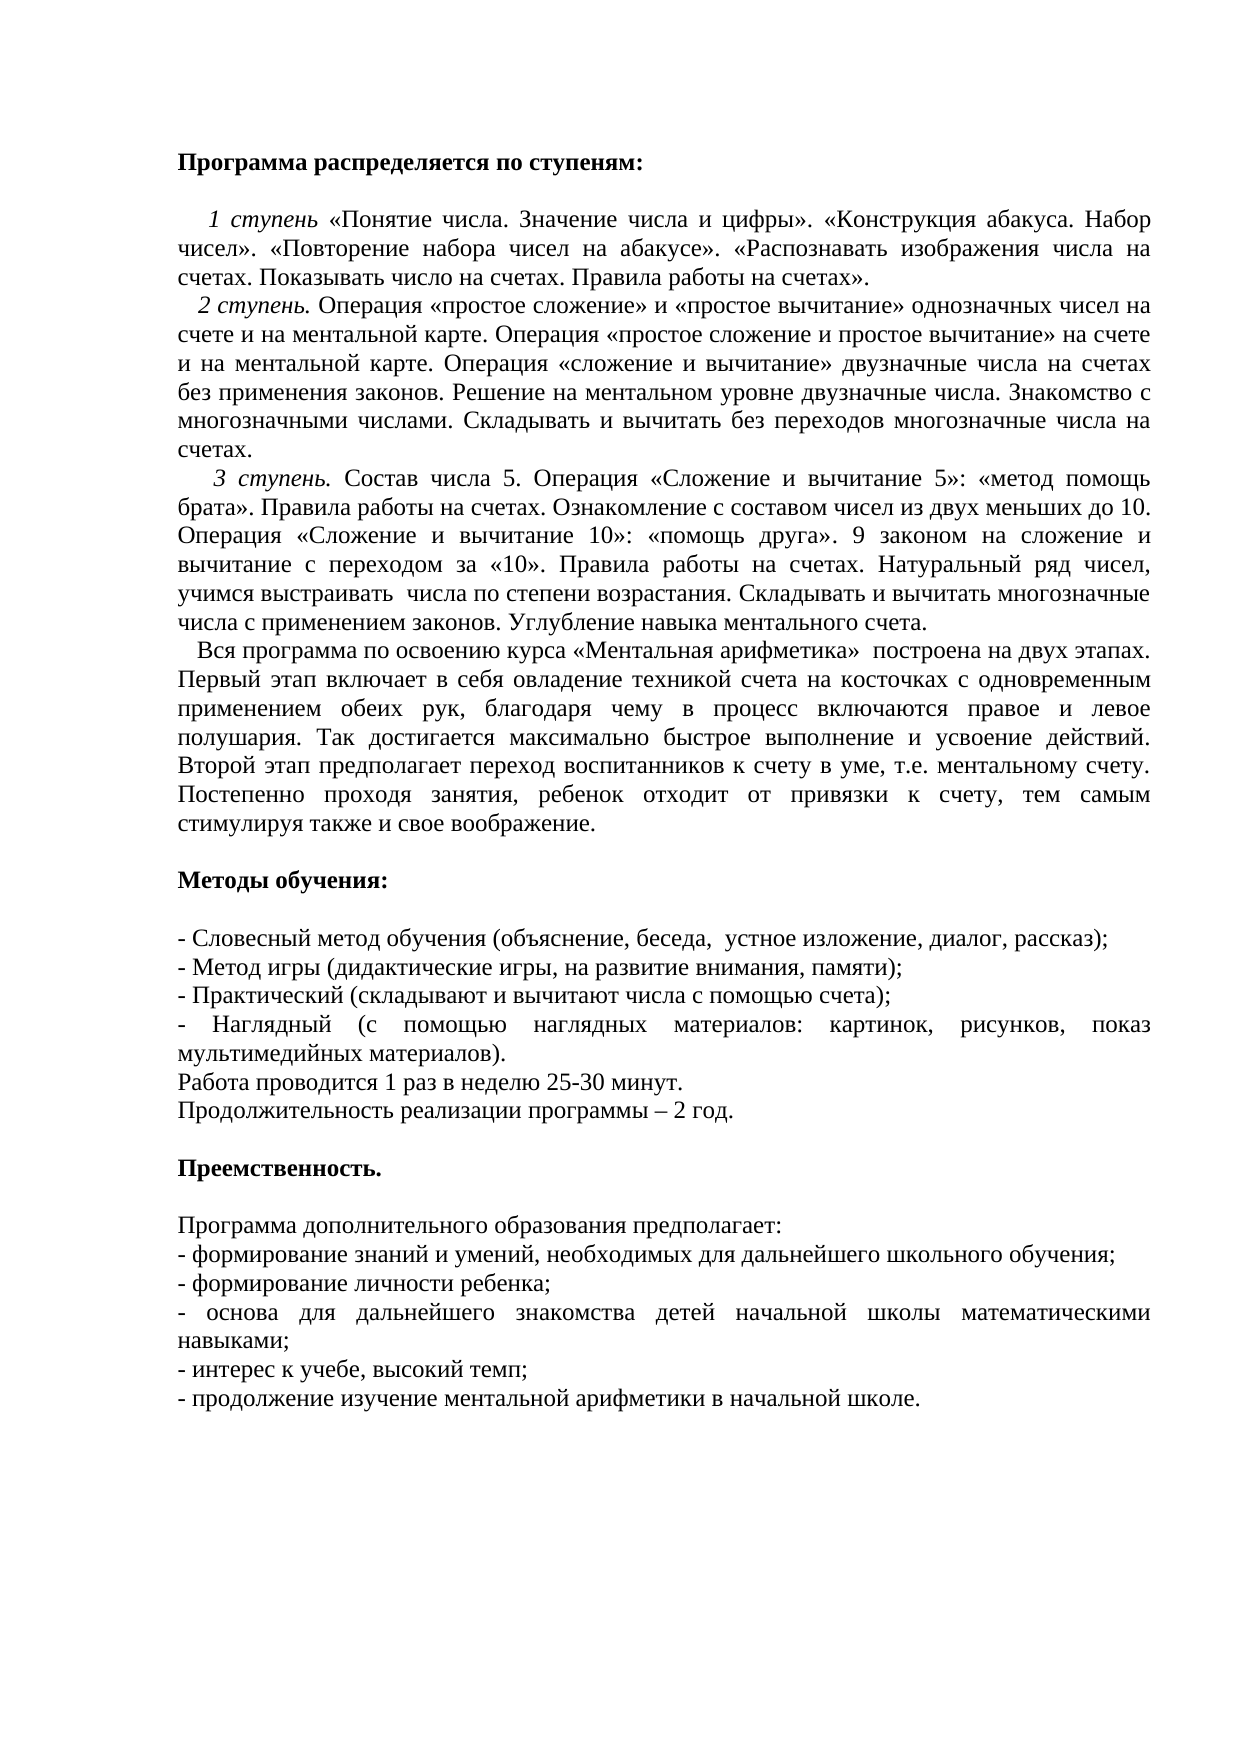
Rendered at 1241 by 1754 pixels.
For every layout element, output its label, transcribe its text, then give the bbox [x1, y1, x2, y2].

text Программа распределяется по ступеням: [177, 147, 1152, 176]
text Работа проводится 1 раз в неделю 25-30 минут. [177, 1067, 1152, 1096]
text - формирование личности ребенка; [177, 1268, 1152, 1297]
text - основа для дальнейшего знакомства детей начальной школы математическими навыками; [177, 1297, 1152, 1354]
text Программа дополнительного образования предполагает: [177, 1211, 1152, 1239]
text - интерес к учебе, высокий темп; [177, 1354, 1152, 1383]
text Преемственность. [177, 1153, 1152, 1182]
text - Наглядный (с помощью наглядных материалов: картинок, рисунков, показ мультимедийных материалов). [177, 1009, 1152, 1067]
text Продолжительность реализации программы – 2 год. [177, 1096, 1152, 1124]
text 1 ступень «Понятие числа. Значение числа и цифры». «Конструкция абакуса. Набор чисел». «Повторение набора чисел на абакусе». «Распознавать изображения числа на счетах. Показывать число на счетах. Правила работы на счетах». [177, 204, 1152, 291]
text 2 ступень. Операция «простое сложение» и «простое вычитание» однозначных чисел на счете и на ментальной карте. Операция «простое сложение и простое вычитание» на счете и на ментальной карте. Операция «сложение и вычитание» двузначные числа на счетах без применения законов. Решение на ментальном уровне двузначные числа. Знакомство с многозначными числами. Складывать и вычитать без переходов многозначные числа на счетах. [177, 291, 1152, 463]
text - продолжение изучение ментальной арифметики в начальной школе. [177, 1383, 1152, 1412]
text Вся программа по освоению курса «Ментальная арифметика» построена на двух этапах. Первый этап включает в себя овладение техникой счета на косточках с одновременным применением обеих рук, благодаря чему в процесс включаются правое и левое полушария. Так достигается максимально быстрое выполнение и усвоение действий. Второй этап предполагает переход воспитанников к счету в уме, т.е. ментальному счету. Постепенно проходя занятия, ребенок отходит от привязки к счету, тем самым стимулируя также и свое воображение. [177, 636, 1152, 837]
text - формирование знаний и умений, необходимых для дальнейшего школьного обучения; [177, 1239, 1152, 1268]
text - Словесный метод обучения (объяснение, беседа, устное изложение, диалог, рассказ); [177, 923, 1152, 952]
text Методы обучения: [177, 866, 1152, 894]
text - Метод игры (дидактические игры, на развитие внимания, памяти); [177, 952, 1152, 981]
text 3 ступень. Состав числа 5. Операция «Сложение и вычитание 5»: «метод помощь брата». Правила работы на счетах. Ознакомление с составом чисел из двух меньших до 10. Операция «Сложение и вычитание 10»: «помощь друга». 9 законом на сложение и вычитание с переходом за «10». Правила работы на счетах. Натуральный ряд чисел, учимся выстраивать числа по степени возрастания. Складывать и вычитать многозначные числа с применением законов. Углубление навыка ментального счета. [177, 463, 1152, 636]
text - Практический (складывают и вычитают числа с помощью счета); [177, 981, 1152, 1009]
